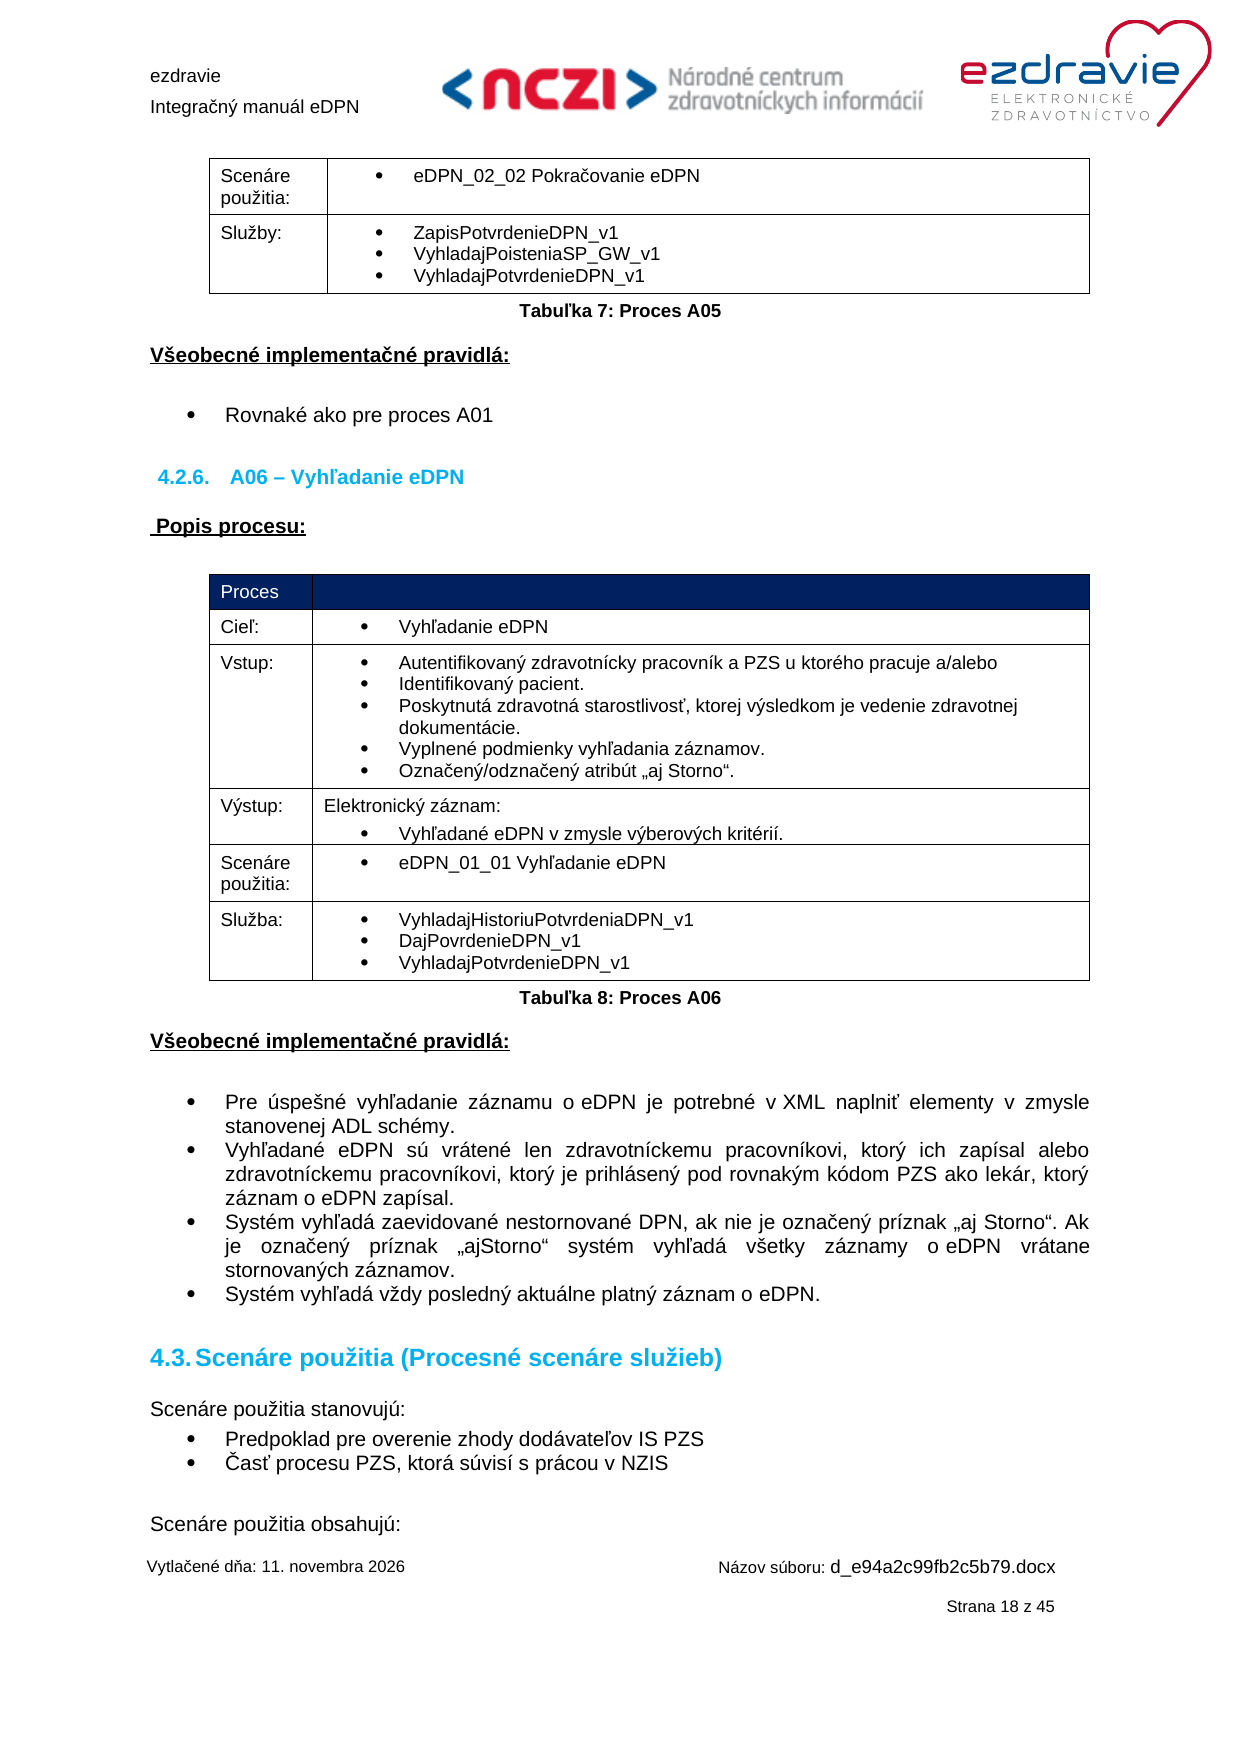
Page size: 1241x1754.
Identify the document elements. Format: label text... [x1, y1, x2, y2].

text Scenáre použitia obsahujú: [150, 1512, 1090, 1536]
table_cell Scenáre použitia: [210, 159, 327, 214]
picture [442, 67, 924, 114]
table_cell Výstup: [210, 789, 312, 844]
table_cell Vyhľadanie eDPN [313, 610, 1089, 644]
list Systém vyhľadá vždy posledný aktuálne platný záznam o eDPN. [187, 1282, 1090, 1306]
list Časť procesu PZS, ktorá súvisí s prácou v NZIS [187, 1451, 1090, 1475]
table_cell eDPN_02_02 Pokračovanie eDPN [328, 159, 1089, 214]
table_cell Scenáre použitia: [210, 845, 312, 901]
table_cell ZapisPotvrdenieDPN_v1 VyhladajPoisteniaSP_GW_v1 VyhladajPotvrdenieDPN_v1 [328, 215, 1089, 293]
subtitle A06 – Vyhľadanie eDPN [158, 464, 1090, 488]
subtitle Scenáre použitia (Procesné scenáre služieb) [150, 1343, 1090, 1372]
table_cell Autentifikovaný zdravotnícky pracovník a PZS u ktorého pracuje a/alebo Identifikovaný pacient. Poskytnutá zdravotná starostlivosť, ktorej výsledkom je vedenie zdravotnej dokumentácie. Vyplnené podmienky vyhľadania záznamov. Označený/odznačený atribút „aj Storno“. [313, 645, 1089, 788]
table_cell VyhladajHistoriuPotvrdeniaDPN_v1 DajPovrdenieDPN_v1 VyhladajPotvrdenieDPN_v1 [313, 902, 1089, 979]
table_cell Služba: [210, 902, 312, 979]
text Popis procesu: [150, 513, 1090, 537]
text Všeobecné implementačné pravidlá: [150, 1029, 1090, 1053]
text Scenáre použitia stanovujú: [150, 1397, 1090, 1421]
table_cell Vstup: [210, 645, 312, 788]
table_cell eDPN_01_01 Vyhľadanie eDPN [313, 845, 1089, 901]
table_cell Služby: [210, 215, 327, 293]
table_cell Cieľ: [210, 610, 312, 644]
text Všeobecné implementačné pravidlá: [150, 342, 1090, 366]
table_header Proces [210, 575, 312, 609]
list Systém vyhľadá zaevidované nestornované DPN, ak nie je označený príznak „aj Storno“. Ak je označený príznak „ajStorno“ systém vyhľadá všetky záznamy o eDPN vrátane stornovaných záznamov. [187, 1210, 1090, 1282]
picture [961, 20, 1212, 127]
list Predpoklad pre overenie zhody dodávateľov IS PZS [187, 1427, 1090, 1451]
table_header [313, 575, 1089, 609]
table_cell Elektronický záznam: Vyhľadané eDPN v zmysle výberových kritérií. [313, 789, 1089, 844]
list Pre úspešné vyhľadanie záznamu o eDPN je potrebné v XML naplniť elementy v zmysle stanovenej ADL schémy. [187, 1090, 1090, 1138]
list Rovnaké ako pre proces A01 [187, 403, 1090, 427]
text Tabuľka 8: Proces A06 [150, 987, 1090, 1008]
text Tabuľka 7: Proces A05 [150, 300, 1090, 322]
list Vyhľadané eDPN sú vrátené len zdravotníckemu pracovníkovi, ktorý ich zapísal alebo zdravotníckemu pracovníkovi, ktorý je prihlásený pod rovnakým kódom PZS ako lekár, ktorý záznam o eDPN zapísal. [187, 1138, 1090, 1210]
